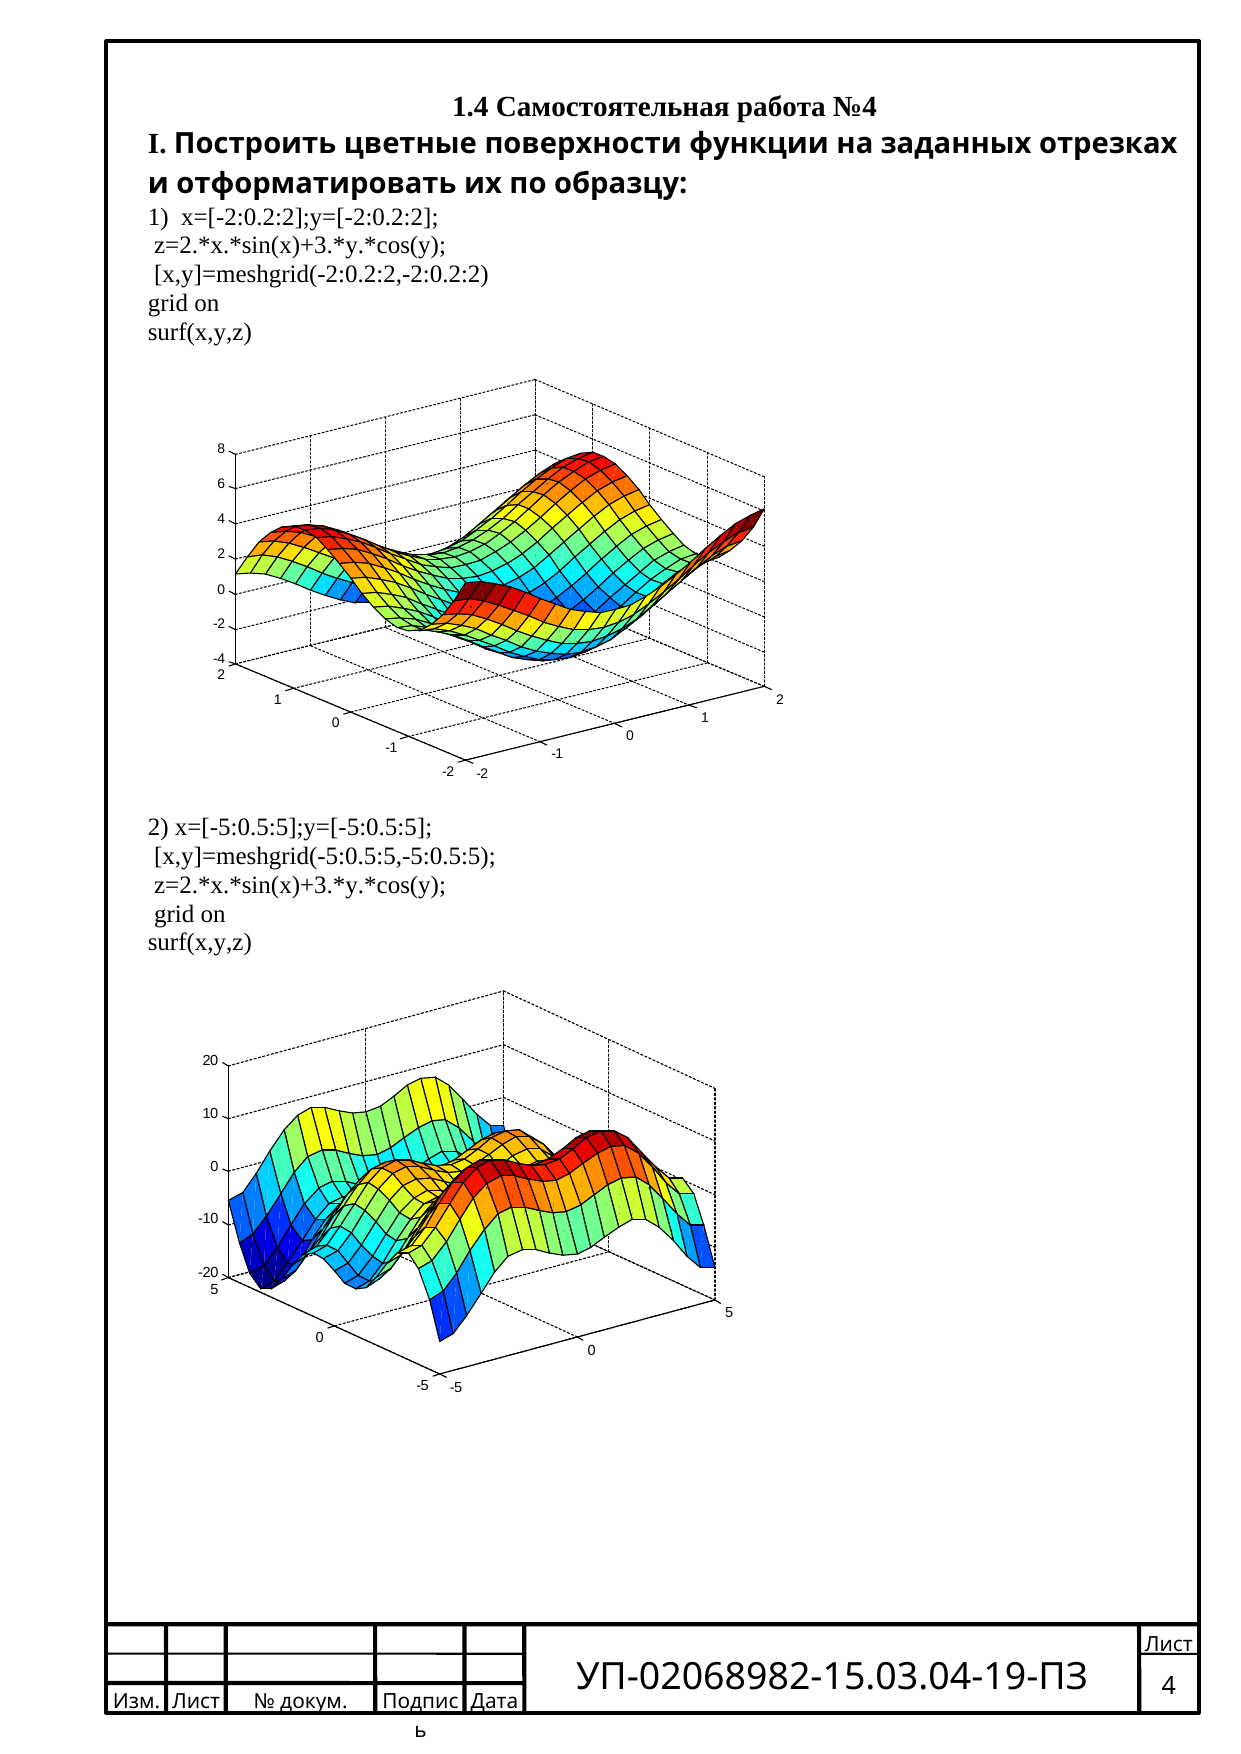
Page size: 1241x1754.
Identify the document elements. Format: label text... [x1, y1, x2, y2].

text surf(x,y,z) [148, 927, 1181, 956]
text 1.4 Самостоятельная работа №4 [148, 89, 1181, 122]
text surf(x,y,z) [148, 317, 1181, 345]
text z=2.*x.*sin(x)+3.*y.*cos(y); [148, 230, 1181, 259]
text [x,y]=meshgrid(-5:0.5:5,-5:0.5:5); [148, 841, 1181, 870]
text I. Построить цветные поверхности функции на заданных отрезках и отформатировать их по образцу: [148, 122, 1181, 202]
text 2) x=[-5:0.5:5];y=[-5:0.5:5]; [148, 812, 1181, 841]
text 1) x=[-2:0.2:2];y=[-2:0.2:2]; [148, 202, 1181, 230]
text grid on [148, 288, 1181, 317]
text [x,y]=meshgrid(-2:0.2:2,-2:0.2:2) [148, 259, 1181, 288]
text grid on [148, 899, 1181, 927]
text z=2.*x.*sin(x)+3.*y.*cos(y); [148, 870, 1181, 899]
